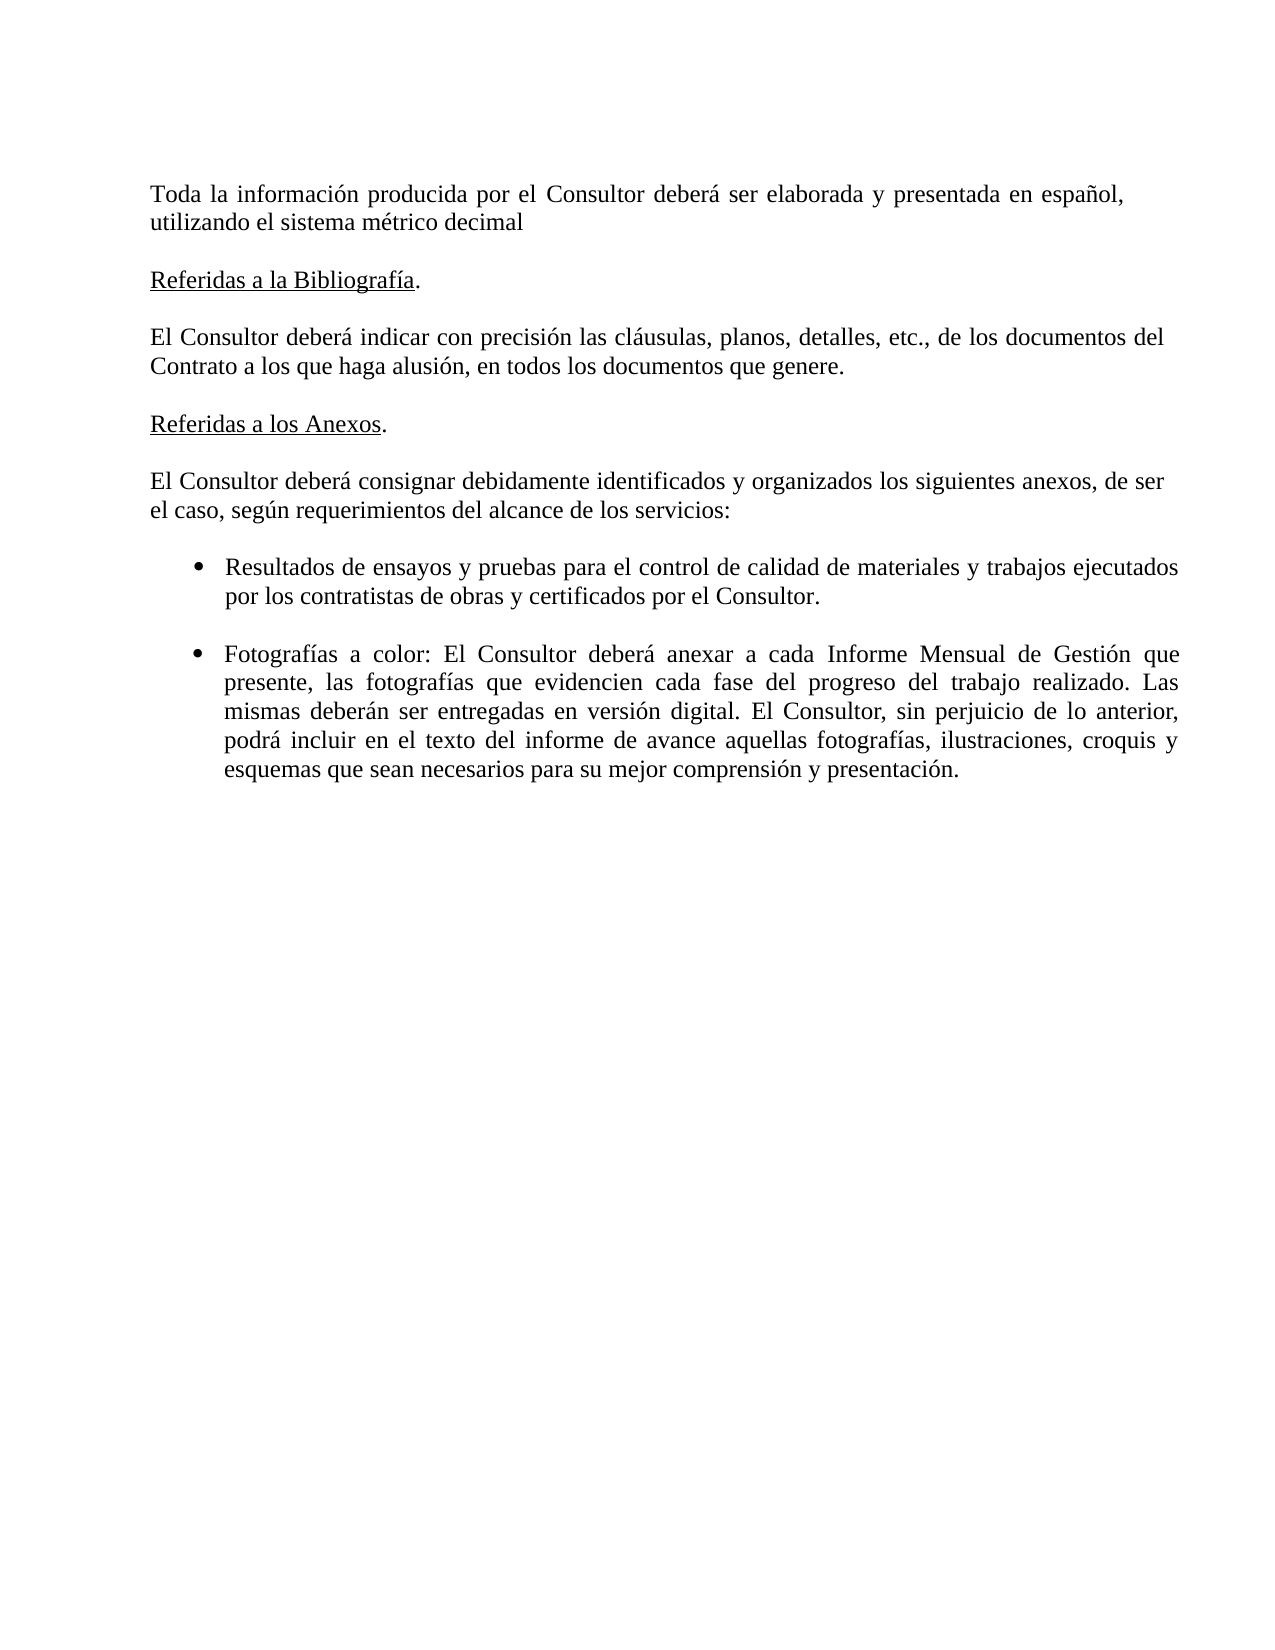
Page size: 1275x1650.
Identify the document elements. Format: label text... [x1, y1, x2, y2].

text El Consultor deberá indicar con precisión las cláusulas, planos, detalles, etc., de los documentos del Contrato a los que haga alusión, en todos los documentos que genere. [150, 322, 1165, 380]
text El Consultor deberá consignar debidamente identificados y organizados los siguientes anexos, de ser el caso, según requerimientos del alcance de los servicios: [150, 466, 1165, 524]
text Toda la información producida por el Consultor deberá ser elaborada y presentada en español, utilizando el sistema métrico decimal [150, 179, 1125, 236]
text Referidas a la Bibliografía. [150, 265, 1125, 294]
text Referidas a los Anexos. [150, 409, 1125, 437]
list Resultados de ensayos y pruebas para el control de calidad de materiales y trabajos ejecutados por los contratistas de obras y certificados por el Consultor. [194, 552, 1179, 610]
list Fotografías a color: El Consultor deberá anexar a cada Informe Mensual de Gestión que presente, las fotografías que evidencien cada fase del progreso del trabajo realizado. Las mismas deberán ser entregadas en versión digital. El Consultor, sin perjuicio de lo anterior, podrá incluir en el texto del informe de avance aquellas fotografías, ilustraciones, croquis y esquemas que sean necesarios para su mejor comprensión y presentación. [193, 639, 1179, 782]
